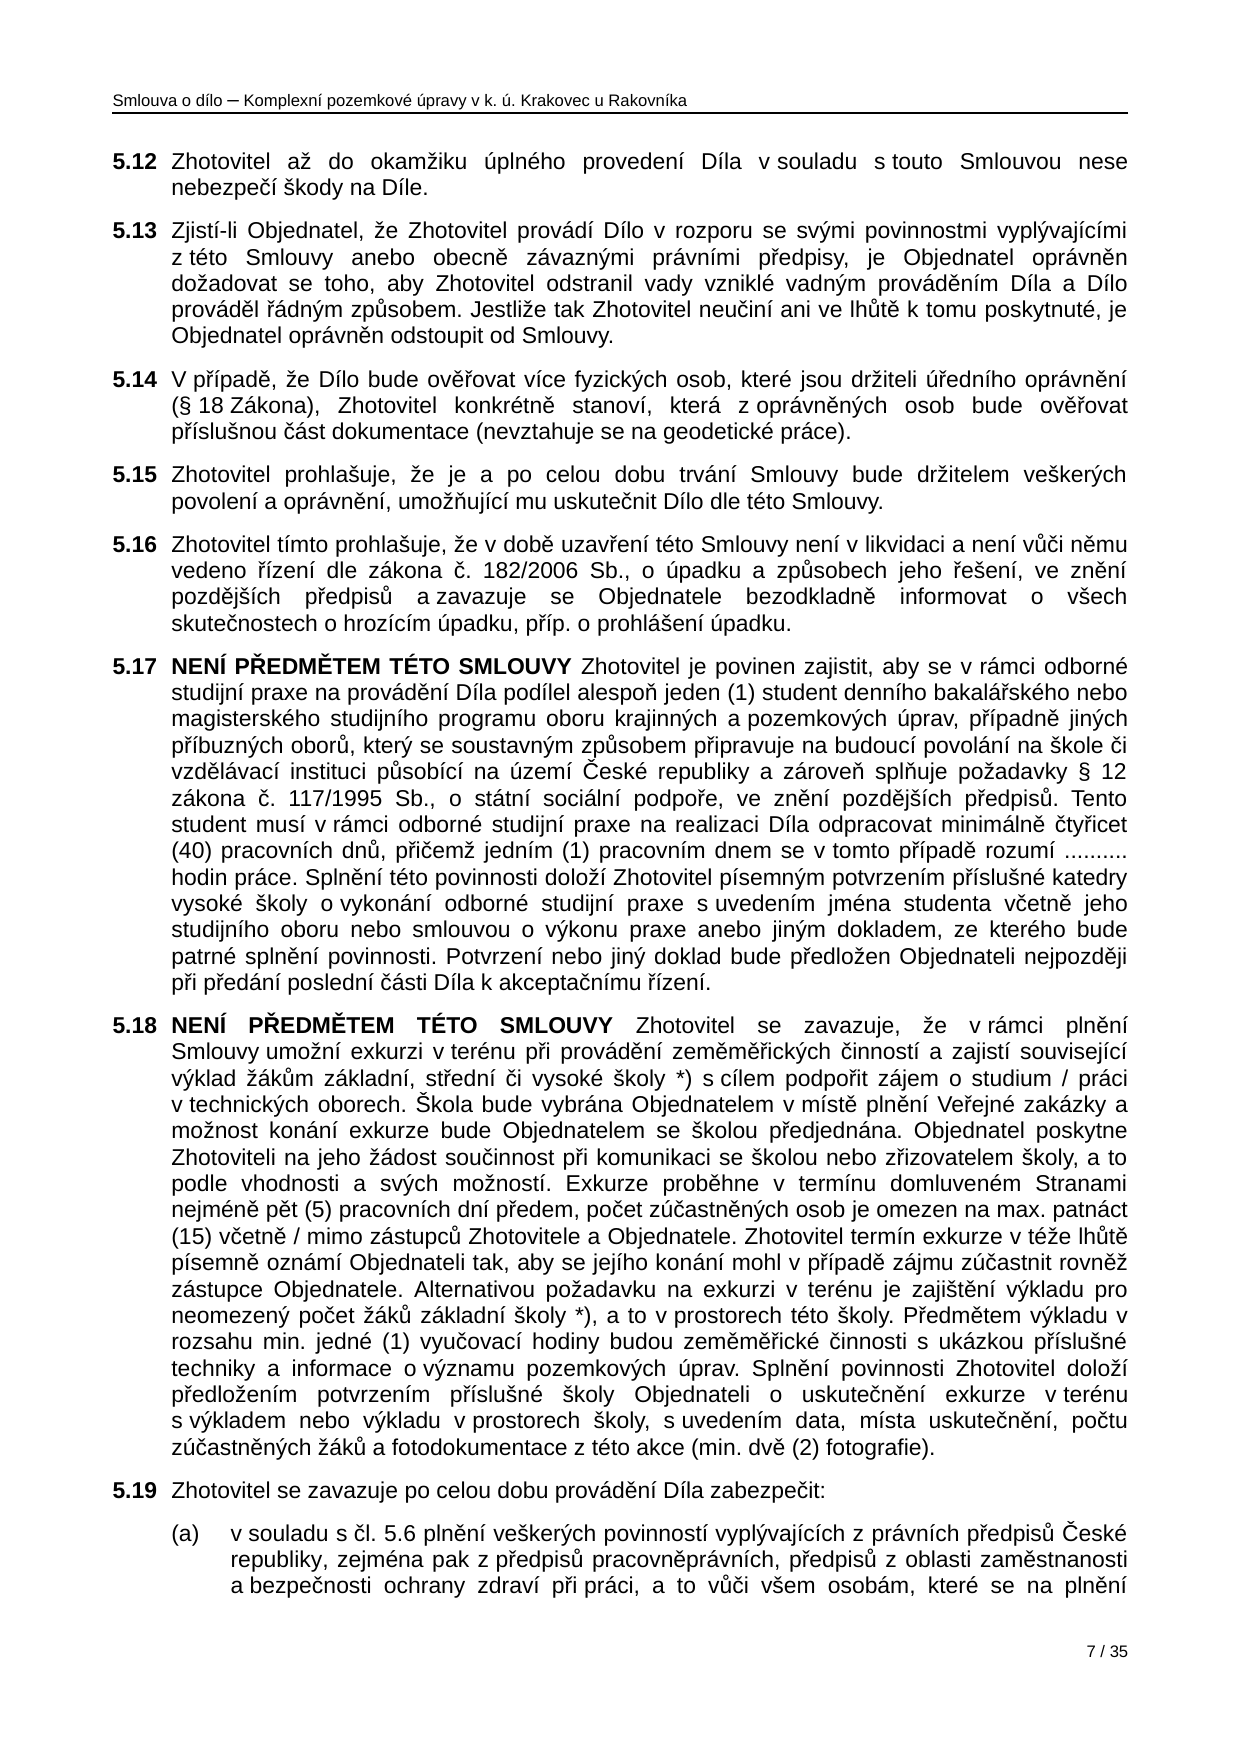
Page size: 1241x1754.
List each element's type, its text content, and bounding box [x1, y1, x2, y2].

text Zhotovitel tímto prohlašuje, že v době uzavření této Smlouvy není v likvidaci a není vůči němu vedeno řízení dle zákona č. 182/2006 Sb., o úpadku a způsobech jeho řešení, ve znění pozdějších předpisů a zavazuje se Objednatele bezodkladně informovat o všech skutečnostech o hrozícím úpadku, příp. o prohlášení úpadku. [112, 531, 1128, 636]
text V případě, že Dílo bude ověřovat více fyzických osob, které jsou držiteli úředního oprávnění (§ 18 Zákona), Zhotovitel konkrétně stanoví, která z oprávněných osob bude ověřovat příslušnou část dokumentace (nevztahuje se na geodetické práce). [112, 366, 1128, 444]
text NENÍ PŘEDMĚTEM TÉTO SMLOUVY Zhotovitel je povinen zajistit, aby se v rámci odborné studijní praxe na provádění Díla podílel alespoň jeden (1) student denního bakalářského nebo magisterského studijního programu oboru krajinných a pozemkových úprav, případně jiných příbuzných oborů, který se soustavným způsobem připravuje na budoucí povolání na škole či vzdělávací instituci působící na území České republiky a zároveň splňuje požadavky § 12 zákona č. 117/1995 Sb., o státní sociální podpoře, ve znění pozdějších předpisů. Tento student musí v rámci odborné studijní praxe na realizaci Díla odpracovat minimálně čtyřicet (40) pracovních dnů, přičemž jedním (1) pracovním dnem se v tomto případě rozumí .......... hodin práce. Splnění této povinnosti doloží Zhotovitel písemným potvrzením příslušné katedry vysoké školy o vykonání odborné studijní praxe s uvedením jména studenta včetně jeho studijního oboru nebo smlouvou o výkonu praxe anebo jiným dokladem, ze kterého bude patrné splnění povinnosti. Potvrzení nebo jiný doklad bude předložen Objednateli nejpozději při předání poslední části Díla k akceptačnímu řízení. [112, 653, 1128, 995]
text Zhotovitel prohlašuje, že je a po celou dobu trvání Smlouvy bude držitelem veškerých povolení a oprávnění, umožňující mu uskutečnit Dílo dle této Smlouvy. [112, 461, 1128, 514]
text Zhotovitel až do okamžiku úplného provedení Díla v souladu s touto Smlouvou nese nebezpečí škody na Díle. [112, 148, 1128, 200]
text Zhotovitel se zavazuje po celou dobu provádění Díla zabezpečit: [112, 1477, 1128, 1503]
text Zjistí-li Objednatel, že Zhotovitel provádí Dílo v rozporu se svými povinnostmi vyplývajícími z této Smlouvy anebo obecně závaznými právními předpisy, je Objednatel oprávněn dožadovat se toho, aby Zhotovitel odstranil vady vzniklé vadným prováděním Díla a Dílo prováděl řádným způsobem. Jestliže tak Zhotovitel neučiní ani ve lhůtě k tomu poskytnuté, je Objednatel oprávněn odstoupit od Smlouvy. [112, 217, 1128, 349]
text NENÍ PŘEDMĚTEM TÉTO SMLOUVY Zhotovitel se zavazuje, že v rámci plnění Smlouvy umožní exkurzi v terénu při provádění zeměměřických činností a zajistí související výklad žákům základní, střední či vysoké školy *) s cílem podpořit zájem o studium / práci v technických oborech. Škola bude vybrána Objednatelem v místě plnění Veřejné zakázky a možnost konání exkurze bude Objednatelem se školou předjednána. Objednatel poskytne Zhotoviteli na jeho žádost součinnost při komunikaci se školou nebo zřizovatelem školy, a to podle vhodnosti a svých možností. Exkurze proběhne v termínu domluveném Stranami nejméně pět (5) pracovních dní předem, počet zúčastněných osob je omezen na max. patnáct (15) včetně / mimo zástupců Zhotovitele a Objednatele. Zhotovitel termín exkurze v téže lhůtě písemně oznámí Objednateli tak, aby se jejího konání mohl v případě zájmu zúčastnit rovněž zástupce Objednatele. Alternativou požadavku na exkurzi v terénu je zajištění výkladu pro neomezený počet žáků základní školy *), a to v prostorech této školy. Předmětem výkladu v rozsahu min. jedné (1) vyučovací hodiny budou zeměměřické činnosti s ukázkou příslušné techniky a informace o významu pozemkových úprav. Splnění povinnosti Zhotovitel doloží předložením potvrzením příslušné školy Objednateli o uskutečnění exkurze v terénu s výkladem nebo výkladu v prostorech školy, s uvedením data, místa uskutečnění, počtu zúčastněných žáků a fotodokumentace z této akce (min. dvě (2) fotografie). [112, 1012, 1128, 1460]
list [171, 1520, 1128, 1599]
